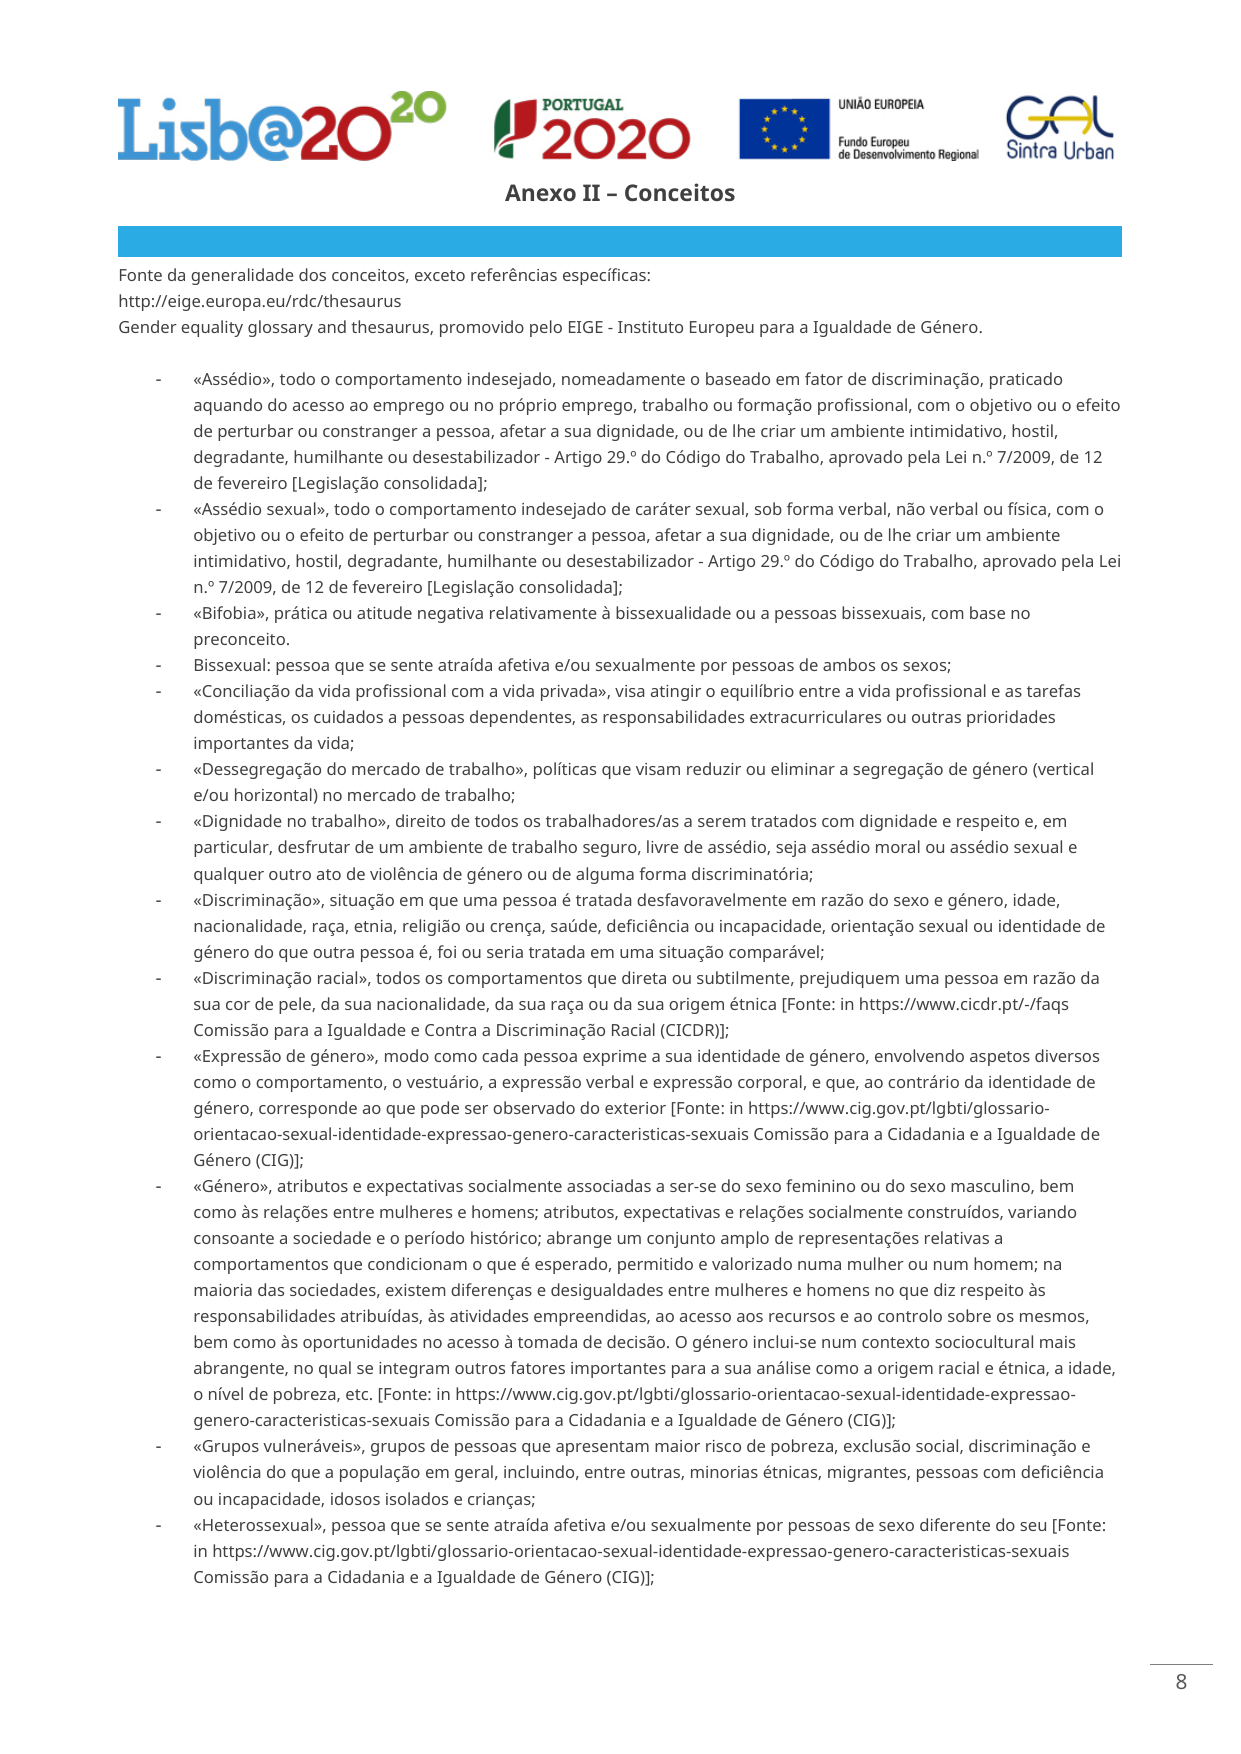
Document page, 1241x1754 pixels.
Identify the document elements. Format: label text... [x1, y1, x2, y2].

text «Expressão de género», modo como cada pessoa exprime a sua identidade de género, envolvendo aspetos diversos como o comportamento, o vestuário, a expressão verbal e expressão corporal, e que, ao contrário da identidade de género, corresponde ao que pode ser observado do exterior [Fonte: in https://www.cig.gov.pt/lgbti/glossario-orientacao-sexual-identidade-expressao-genero-caracteristicas-sexuais Comissão para a Cidadania e a Igualdade de Género (CIG)]; [156, 1044, 1122, 1171]
text «Grupos vulneráveis», grupos de pessoas que apresentam maior risco de pobreza, exclusão social, discriminação e violência do que a população em geral, incluindo, entre outras, minorias étnicas, migrantes, pessoas com deficiência ou incapacidade, idosos isolados e crianças; [156, 1435, 1122, 1510]
list Fonte da generalidade dos conceitos, exceto referências específicas: [118, 263, 1122, 286]
text «Assédio», todo o comportamento indesejado, nomeadamente o baseado em fator de discriminação, praticado aquando do acesso ao emprego ou no próprio emprego, trabalho ou formação profissional, com o objetivo ou o efeito de perturbar ou constranger a pessoa, afetar a sua dignidade, ou de lhe criar um ambiente intimidativo, hostil, degradante, humilhante ou desestabilizador - Artigo 29.º do Código do Trabalho, aprovado pela Lei n.º 7/2009, de 12 de fevereiro [Legislação consolidada]; [156, 367, 1122, 494]
text «Heterossexual», pessoa que se sente atraída afetiva e/ou sexualmente por pessoas de sexo diferente do seu [Fonte: in https://www.cig.gov.pt/lgbti/glossario-orientacao-sexual-identidade-expressao-genero-caracteristicas-sexuais Comissão para a Cidadania e a Igualdade de Género (CIG)]; [156, 1513, 1122, 1588]
list http://eige.europa.eu/rdc/thesaurus [118, 289, 1122, 312]
text «Dessegregação do mercado de trabalho», políticas que visam reduzir ou eliminar a segregação de género (vertical e/ou horizontal) no mercado de trabalho; [156, 758, 1122, 807]
text Anexo II – Conceitos [118, 177, 1122, 208]
text «Discriminação racial», todos os comportamentos que direta ou subtilmente, prejudiquem uma pessoa em razão da sua cor de pele, da sua nacionalidade, da sua raça ou da sua origem étnica [Fonte: in https://www.cicdr.pt/-/faqs Comissão para a Igualdade e Contra a Discriminação Racial (CICDR)]; [156, 966, 1122, 1041]
picture [118, 91, 1123, 161]
text «Género», atributos e expectativas socialmente associadas a ser-se do sexo feminino ou do sexo masculino, bem como às relações entre mulheres e homens; atributos, expectativas e relações socialmente construídos, variando consoante a sociedade e o período histórico; abrange um conjunto amplo de representações relativas a comportamentos que condicionam o que é esperado, permitido e valorizado numa mulher ou num homem; na maioria das sociedades, existem diferenças e desigualdades entre mulheres e homens no que diz respeito às responsabilidades atribuídas, às atividades empreendidas, ao acesso aos recursos e ao controlo sobre os mesmos, bem como às oportunidades no acesso à tomada de decisão. O género inclui-se num contexto sociocultural mais abrangente, no qual se integram outros fatores importantes para a sua análise como a origem racial e étnica, a idade, o nível de pobreza, etc. [Fonte: in https://www.cig.gov.pt/lgbti/glossario-orientacao-sexual-identidade-expressao-genero-caracteristicas-sexuais Comissão para a Cidadania e a Igualdade de Género (CIG)]; [156, 1175, 1122, 1432]
text Bissexual: pessoa que se sente atraída afetiva e/ou sexualmente por pessoas de ambos os sexos; [156, 654, 1122, 677]
text «Bifobia», prática ou atitude negativa relativamente à bissexualidade ou a pessoas bissexuais, com base no preconceito. [156, 602, 1122, 651]
text «Discriminação», situação em que uma pessoa é tratada desfavoravelmente em razão do sexo e género, idade, nacionalidade, raça, etnia, religião ou crença, saúde, deficiência ou incapacidade, orientação sexual ou identidade de género do que outra pessoa é, foi ou seria tratada em uma situação comparável; [156, 888, 1122, 963]
list Gender equality glossary and thesaurus, promovido pelo EIGE - Instituto Europeu para a Igualdade de Género. [118, 315, 1122, 338]
text «Conciliação da vida profissional com a vida privada», visa atingir o equilíbrio entre a vida profissional e as tarefas domésticas, os cuidados a pessoas dependentes, as responsabilidades extracurriculares ou outras prioridades importantes da vida; [156, 680, 1122, 755]
text «Assédio sexual», todo o comportamento indesejado de caráter sexual, sob forma verbal, não verbal ou física, com o objetivo ou o efeito de perturbar ou constranger a pessoa, afetar a sua dignidade, ou de lhe criar um ambiente intimidativo, hostil, degradante, humilhante ou desestabilizador - Artigo 29.º do Código do Trabalho, aprovado pela Lei n.º 7/2009, de 12 de fevereiro [Legislação consolidada]; [156, 498, 1122, 598]
text «Dignidade no trabalho», direito de todos os trabalhadores/as a serem tratados com dignidade e respeito e, em particular, desfrutar de um ambiente de trabalho seguro, livre de assédio, seja assédio moral ou assédio sexual e qualquer outro ato de violência de género ou de alguma forma discriminatória; [156, 810, 1122, 885]
table_header [118, 226, 1122, 257]
